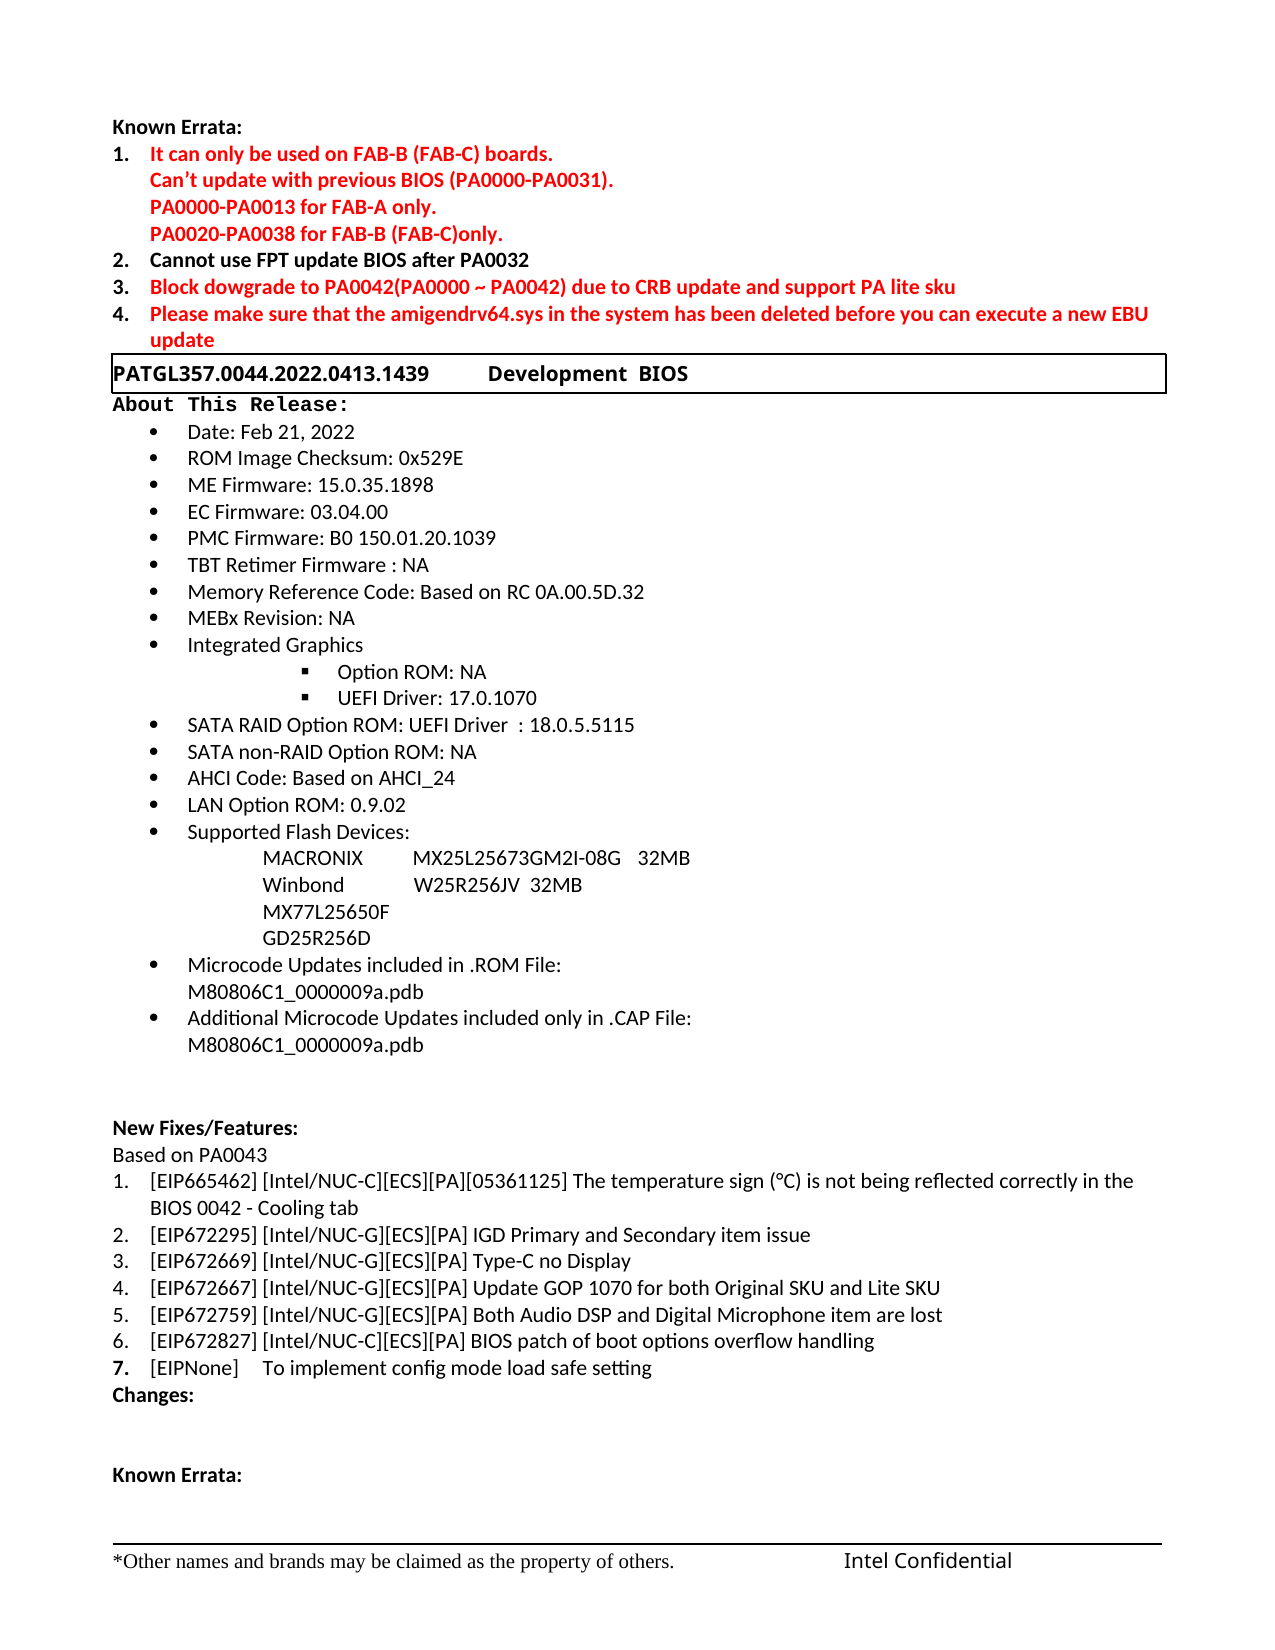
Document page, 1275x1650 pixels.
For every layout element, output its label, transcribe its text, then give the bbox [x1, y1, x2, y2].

list AHCI Code: Based on AHCI_24 [150, 764, 1162, 791]
list LAN Option ROM: 0.9.02 [150, 791, 1162, 818]
text M80806C1_0000009a.pdb [150, 978, 1162, 1004]
list Memory Reference Code: Based on RC 0A.00.5D.32 [150, 578, 1162, 604]
text Known Errata: [112, 1461, 1162, 1488]
text New Fixes/Features: [112, 1114, 1162, 1141]
list SATA non-RAID Option ROM: NA [150, 738, 1162, 764]
list Block dowgrade to PA0042(PA0000 ~ PA0042) due to CRB update and support PA lite sku [112, 273, 1162, 300]
list [EIP672295] [Intel/NUC-G][ECS][PA] IGD Primary and Secondary item issue [112, 1221, 1162, 1248]
list Additional Microcode Updates included only in .CAP File: [150, 1004, 1162, 1031]
list [EIP672669] [Intel/NUC-G][ECS][PA] Type-C no Display [112, 1248, 1162, 1274]
list Supported Flash Devices: [150, 818, 1162, 844]
text PA0020-PA0038 for FAB-B (FAB-C)only. [150, 220, 1162, 247]
list Please make sure that the amigendrv64.sys in the system has been deleted before you can execute a new EBU update [112, 300, 1162, 353]
list PMC Firmware: B0 150.01.20.1039 [150, 524, 1162, 551]
text GD25R256D [187, 924, 1162, 951]
text Known Errata: [112, 113, 1162, 140]
list [EIP665462] [Intel/NUC-C][ECS][PA][05361125] The temperature sign (°C) is not being reflected correctly in the BIOS 0042 - Cooling tab [112, 1168, 1162, 1221]
list EC Firmware: 03.04.00 [150, 498, 1162, 524]
list Option ROM: NA [300, 658, 1162, 684]
list ME Firmware: 15.0.35.1898 [150, 471, 1162, 498]
list Date: Feb 21, 2022 [150, 418, 1162, 444]
text Winbond W25R256JV 32MB [262, 871, 1162, 898]
list SATA RAID Option ROM: UEFI Driver : 18.0.5.5115 [150, 711, 1162, 738]
text About This Release: [112, 394, 1125, 418]
text Changes: [112, 1381, 1162, 1408]
list It can only be used on FAB-B (FAB-C) boards. [112, 140, 1162, 167]
list MEBx Revision: NA [150, 604, 1162, 631]
text Based on PA0043 [112, 1141, 1162, 1168]
list Cannot use FPT update BIOS after PA0032 [112, 247, 1162, 273]
list [EIP672667] [Intel/NUC-G][ECS][PA] Update GOP 1070 for both Original SKU and Lite SKU [112, 1274, 1162, 1301]
text MX77L25650F [187, 898, 1162, 924]
text Can’t update with previous BIOS (PA0000-PA0031). [150, 167, 1162, 193]
list ROM Image Checksum: 0x529E [150, 444, 1162, 471]
list [EIP672759] [Intel/NUC-G][ECS][PA] Both Audio DSP and Digital Microphone item are lost [112, 1301, 1162, 1328]
text M80806C1_0000009a.pdb [187, 1031, 1162, 1058]
list [EIPNone] To implement config mode load safe setting [112, 1354, 1162, 1381]
text MACRONIX MX25L25673GM2I-08G 32MB [262, 844, 1162, 871]
text PA0000-PA0013 for FAB-A only. [150, 193, 1162, 220]
list Microcode Updates included in .ROM File: [150, 951, 1162, 978]
subtitle PATGL357.0044.2022.0413.1439 Development BIOS [113, 355, 1165, 392]
list Integrated Graphics [150, 631, 1162, 658]
list [EIP672827] [Intel/NUC-C][ECS][PA] BIOS patch of boot options overflow handling [112, 1328, 1162, 1354]
list TBT Retimer Firmware : NA [150, 551, 1162, 578]
list UEFI Driver: 17.0.1070 [300, 684, 1162, 711]
